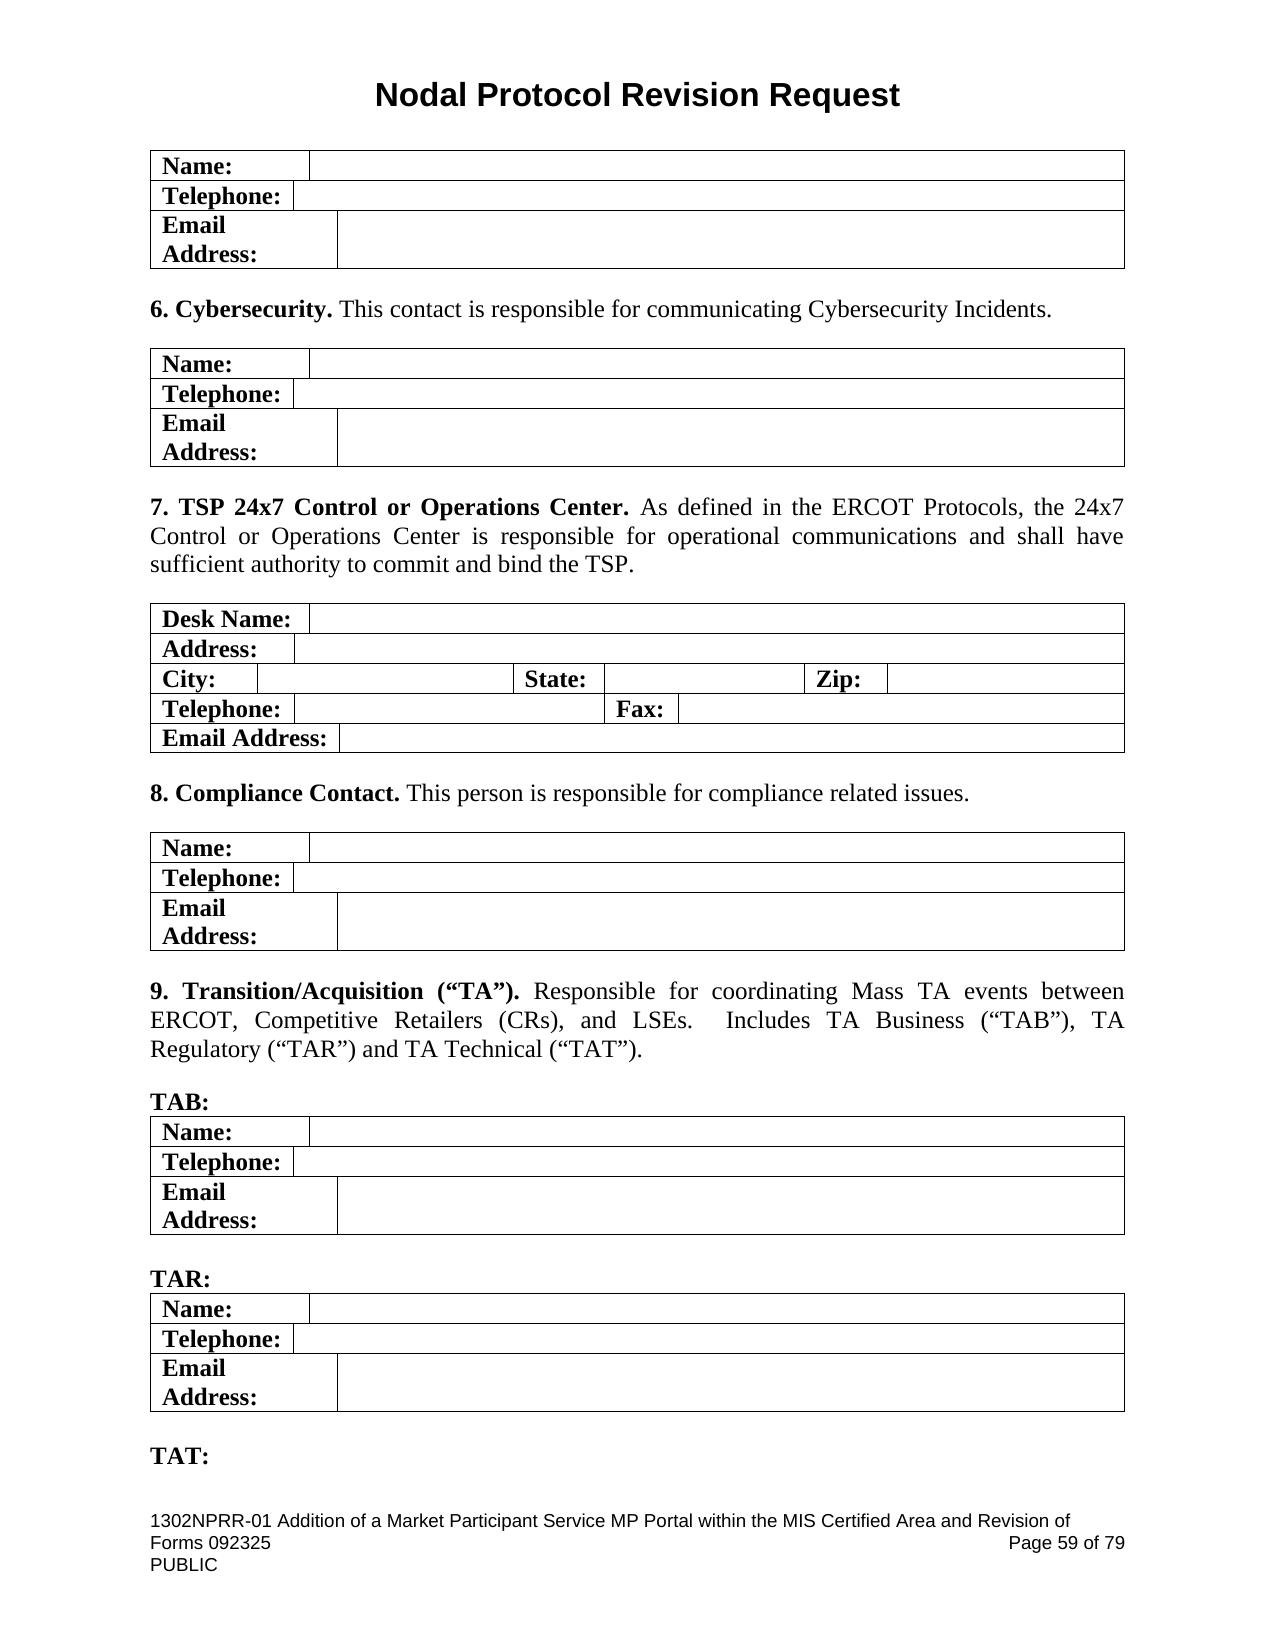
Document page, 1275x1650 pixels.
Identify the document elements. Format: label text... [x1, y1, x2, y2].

table_header Name: [151, 349, 309, 378]
table_cell [888, 664, 1124, 693]
table_header Desk Name: [151, 604, 309, 633]
table_cell [338, 1354, 1124, 1411]
table_cell Telephone: [151, 379, 293, 407]
table_cell [338, 893, 1124, 950]
table_header Name: [151, 1294, 309, 1323]
table_cell [258, 664, 513, 693]
table_cell Email Address: [151, 724, 339, 752]
text 6. Cybersecurity. This contact is responsible for communicating Cybersecurity Incidents. [150, 294, 1125, 323]
text TAR: [150, 1264, 1125, 1293]
table_header [310, 1117, 1124, 1146]
table_header [310, 151, 1124, 180]
table_cell [294, 1147, 1124, 1176]
table_cell City: [151, 664, 257, 693]
table_cell [338, 409, 1124, 466]
table_cell [605, 664, 804, 693]
table_cell Email Address: [151, 1354, 337, 1411]
table_cell [295, 694, 604, 722]
table_cell Zip: [805, 664, 887, 693]
table_header Name: [151, 1117, 309, 1146]
table_cell Address: [151, 634, 294, 663]
table_header [310, 349, 1124, 378]
text 9. Transition/Acquisition (“TA”). Responsible for coordinating Mass TA events between ERCOT, Competitive Retailers (CRs), and LSEs. Includes TA Business (“TAB”), TA Regulatory (“TAR”) and TA Technical (“TAT”). [150, 976, 1125, 1062]
table_cell Email Address: [151, 211, 337, 268]
table_cell Telephone: [151, 1147, 293, 1176]
table_cell Telephone: [151, 863, 293, 892]
text 8. Compliance Contact. This person is responsible for compliance related issues. [150, 778, 1125, 807]
table_cell Email Address: [151, 893, 337, 950]
table_cell [295, 634, 1124, 663]
text TAB: [150, 1087, 1125, 1116]
table_cell Telephone: [151, 181, 293, 209]
table_header Name: [151, 833, 309, 862]
table_cell [340, 724, 1124, 752]
table_cell Email Address: [151, 1177, 337, 1234]
table_cell [294, 863, 1124, 892]
table_cell [338, 1177, 1124, 1234]
table_cell Telephone: [151, 694, 294, 722]
text 7. TSP 24x7 Control or Operations Center. As defined in the ERCOT Protocols, the 24x7 Control or Operations Center is responsible for operational communications and shall have sufficient authority to commit and bind the TSP. [150, 492, 1125, 578]
table_header [310, 833, 1124, 862]
table_cell Email Address: [151, 409, 337, 466]
text TAT: [150, 1441, 1125, 1469]
table_cell State: [514, 664, 604, 693]
table_header [310, 604, 1124, 633]
table_header [310, 1294, 1124, 1323]
table_cell [294, 379, 1124, 407]
table_cell Telephone: [151, 1324, 293, 1352]
table_cell Fax: [605, 694, 678, 722]
table_cell [294, 1324, 1124, 1352]
table_cell [679, 694, 1124, 722]
table_cell [338, 211, 1124, 268]
table_cell [294, 181, 1124, 209]
table_header Name: [151, 151, 309, 180]
